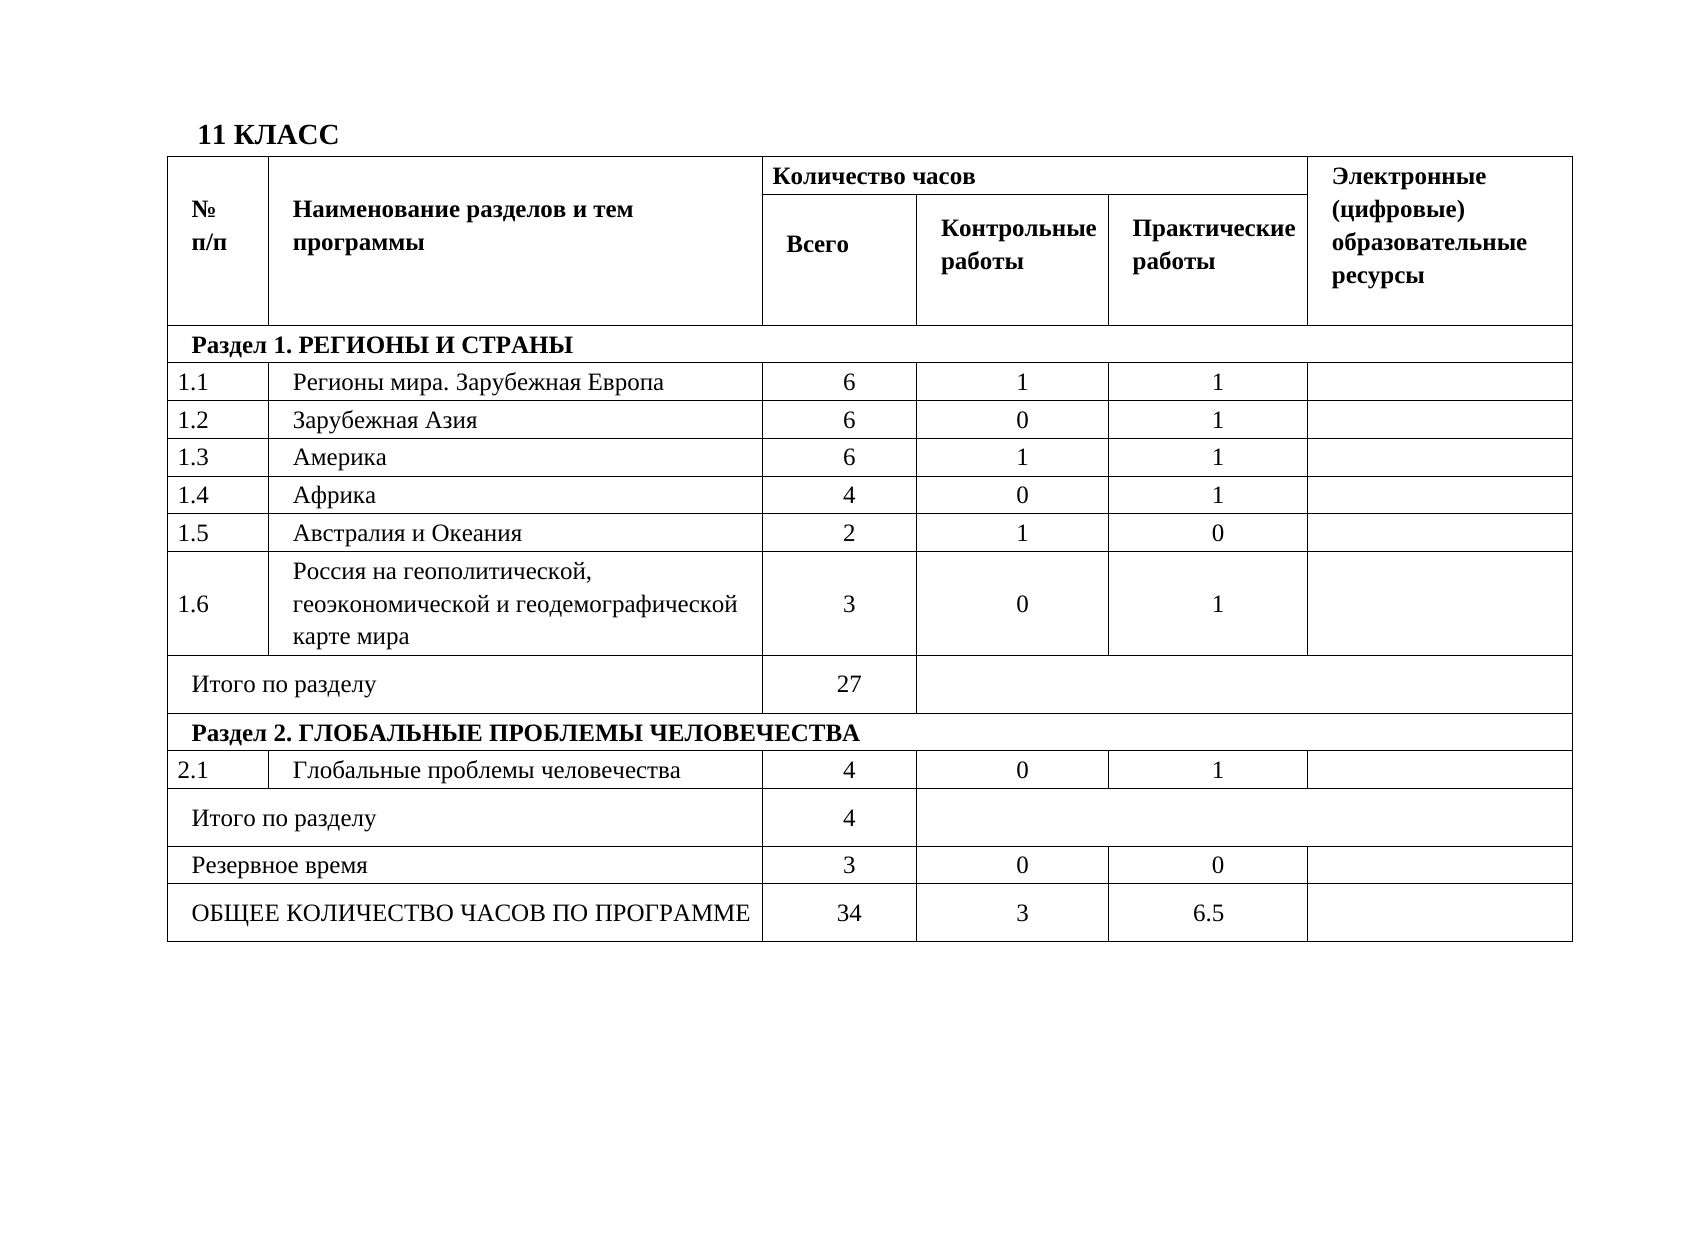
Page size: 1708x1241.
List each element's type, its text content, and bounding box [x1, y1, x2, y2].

table_cell Итого по разделу [168, 656, 762, 712]
table_cell [1308, 847, 1572, 883]
table_cell 1 [917, 363, 1108, 400]
table_cell 1.6 [168, 552, 268, 655]
table_cell Контрольные работы [917, 195, 1108, 324]
table_cell 0 [1109, 847, 1307, 883]
table_cell [1308, 514, 1572, 551]
table_cell 1 [1109, 439, 1307, 476]
table_cell 0 [917, 847, 1108, 883]
table_cell 3 [917, 884, 1108, 941]
table_header Наименование разделов и тем программы [269, 157, 762, 324]
table_cell Всего [763, 195, 916, 324]
table_cell 6 [763, 363, 916, 400]
table_header Электронные (цифровые) образовательные ресурсы [1308, 157, 1572, 324]
table_cell 1 [1109, 477, 1307, 513]
table_cell 0 [917, 751, 1108, 788]
table_cell Итого по разделу [168, 789, 762, 846]
table_cell 3 [763, 552, 916, 655]
table_cell ОБЩЕЕ КОЛИЧЕСТВО ЧАСОВ ПО ПРОГРАММЕ [168, 884, 762, 941]
table_cell 1 [917, 514, 1108, 551]
table_cell [1308, 751, 1572, 788]
table_cell [917, 789, 1572, 846]
table_cell 27 [763, 656, 916, 712]
table_cell 4 [763, 789, 916, 846]
table_cell [1308, 363, 1572, 400]
table_cell Зарубежная Азия [269, 401, 762, 438]
table_cell 6 [763, 439, 916, 476]
table_cell Раздел 1. РЕГИОНЫ И СТРАНЫ [168, 326, 1572, 362]
table_cell 0 [1109, 514, 1307, 551]
table_cell 3 [763, 847, 916, 883]
table_cell Америка [269, 439, 762, 476]
table_cell 34 [763, 884, 916, 941]
table_cell 0 [917, 477, 1108, 513]
table_cell 4 [763, 477, 916, 513]
table_cell 6 [763, 401, 916, 438]
table_cell 1.4 [168, 477, 268, 513]
table_cell 1 [1109, 401, 1307, 438]
table_cell 0 [917, 401, 1108, 438]
table_cell [1308, 477, 1572, 513]
table_cell 0 [917, 552, 1108, 655]
table_cell 1 [1109, 363, 1307, 400]
table_cell Глобальные проблемы человечества [269, 751, 762, 788]
table_cell 4 [763, 751, 916, 788]
table_cell Практические работы [1109, 195, 1307, 324]
table_cell [1308, 439, 1572, 476]
table_header № п/п [168, 157, 268, 324]
table_cell Африка [269, 477, 762, 513]
table_cell 1 [917, 439, 1108, 476]
table_cell 2.1 [168, 751, 268, 788]
table_cell 1 [1109, 552, 1307, 655]
table_cell Раздел 2. ГЛОБАЛЬНЫЕ ПРОБЛЕМЫ ЧЕЛОВЕЧЕСТВА [168, 714, 1572, 750]
table_cell Австралия и Океания [269, 514, 762, 551]
table_cell 1.2 [168, 401, 268, 438]
table_cell [1308, 552, 1572, 655]
table_cell Россия на геополитической, геоэкономической и геодемографической карте мира [269, 552, 762, 655]
table_cell 1 [1109, 751, 1307, 788]
text 11 КЛАСС [197, 117, 1643, 151]
table_cell 1.1 [168, 363, 268, 400]
table_cell 6.5 [1109, 884, 1307, 941]
table_cell 1.3 [168, 439, 268, 476]
table_cell [1308, 884, 1572, 941]
table_cell 1.5 [168, 514, 268, 551]
table_cell Регионы мира. Зарубежная Европа [269, 363, 762, 400]
table_cell Резервное время [168, 847, 762, 883]
table_header Количество часов [763, 157, 1307, 194]
table_cell [917, 656, 1572, 712]
table_cell [1308, 401, 1572, 438]
table_cell 2 [763, 514, 916, 551]
